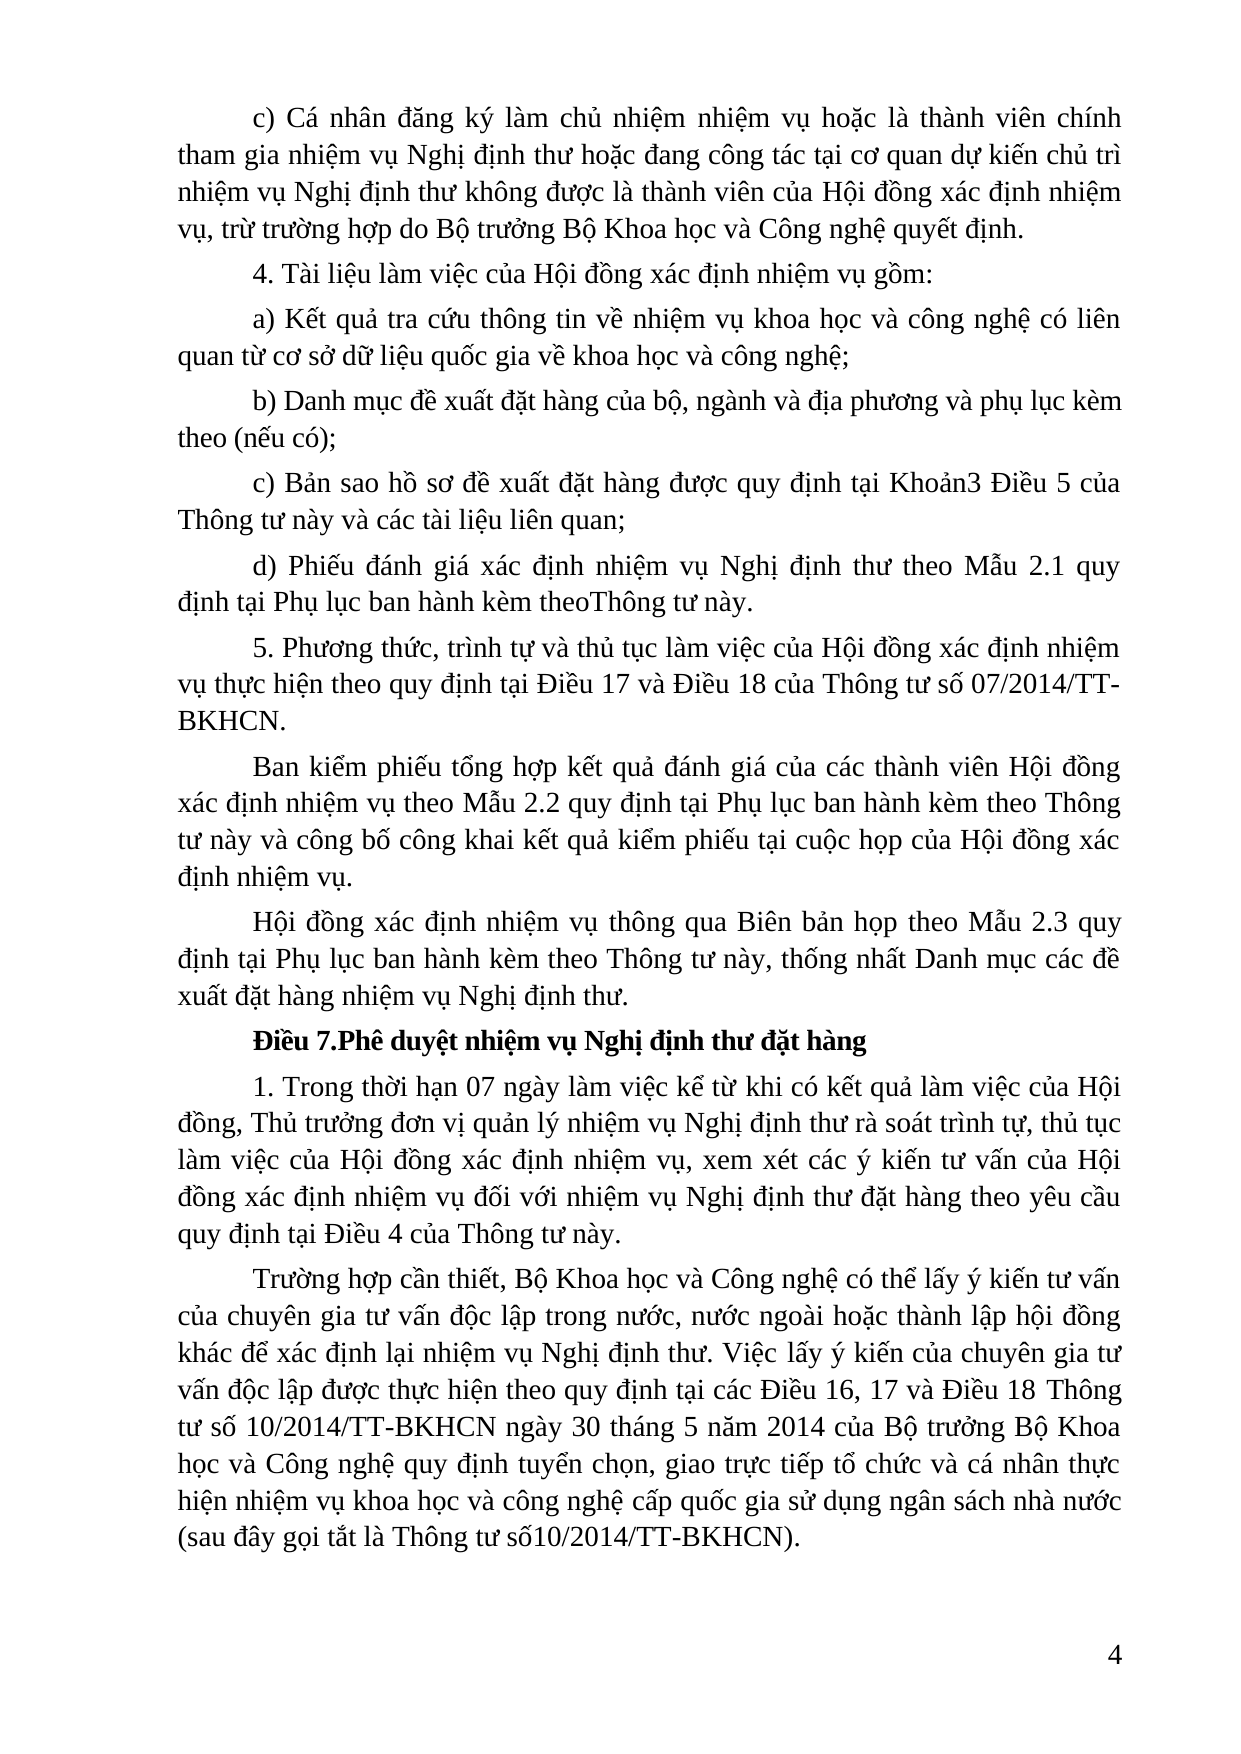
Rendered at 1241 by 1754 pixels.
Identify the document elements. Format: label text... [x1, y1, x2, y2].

text c) Cá nhân đăng ký làm chủ nhiệm nhiệm vụ hoặc là thành viên chính tham gia nhiệm vụ Nghị định thư hoặc đang công tác tại cơ quan dự kiến chủ trì nhiệm vụ Nghị định thư không được là thành viên của Hội đồng xác định nhiệm vụ, trừ trường hợp do Bộ trưởng Bộ Khoa học và Công nghệ quyết định. [177, 100, 1122, 244]
text 4. Tài liệu làm việc của Hội đồng xác định nhiệm vụ gồm: [252, 256, 1122, 290]
text c) Bản sao hồ sơ đề xuất đặt hàng được quy định tại Khoản3 Điều 5 của Thông tư này và các tài liệu liên quan; [177, 466, 1122, 536]
text Hội đồng xác định nhiệm vụ thông qua Biên bản họp theo Mẫu 2.3 quy định tại Phụ lục ban hành kèm theo Thông tư này, thống nhất Danh mục các đề xuất đặt hàng nhiệm vụ Nghị định thư. [177, 904, 1122, 1012]
text 5. Phương thức, trình tự và thủ tục làm việc của Hội đồng xác định nhiệm vụ thực hiện theo quy định tại Điều 17 và Điều 18 của Thông tư số 07/2014/TT-BKHCN. [177, 630, 1122, 737]
text Ban kiểm phiếu tổng hợp kết quả đánh giá của các thành viên Hội đồng xác định nhiệm vụ theo Mẫu 2.2 quy định tại Phụ lục ban hành kèm theo Thông tư này và công bố công khai kết quả kiểm phiếu tại cuộc họp của Hội đồng xác định nhiệm vụ. [177, 749, 1122, 893]
text a) Kết quả tra cứu thông tin về nhiệm vụ khoa học và công nghệ có liên quan từ cơ sở dữ liệu quốc gia về khoa học và công nghệ; [177, 301, 1122, 372]
text b) Danh mục đề xuất đặt hàng của bộ, ngành và địa phương và phụ lục kèm theo (nếu có); [177, 383, 1122, 454]
text 1. Trong thời hạn 07 ngày làm việc kể từ khi có kết quả làm việc của Hội đồng, Thủ trưởng đơn vị quản lý nhiệm vụ Nghị định thư rà soát trình tự, thủ tục làm việc của Hội đồng xác định nhiệm vụ, xem xét các ý kiến tư vấn của Hội đồng xác định nhiệm vụ đối với nhiệm vụ Nghị định thư đặt hàng theo yêu cầu quy định tại Điều 4 của Thông tư này. [177, 1069, 1122, 1250]
text d) Phiếu đánh giá xác định nhiệm vụ Nghị định thư theo Mẫu 2.1 quy định tại Phụ lục ban hành kèm theoThông tư này. [177, 548, 1122, 618]
text Điều 7.Phê duyệt nhiệm vụ Nghị định thư đặt hàng [177, 1023, 1122, 1057]
text Trường hợp cần thiết, Bộ Khoa học và Công nghệ có thể lấy ý kiến tư vấn của chuyên gia tư vấn độc lập trong nước, nước ngoài hoặc thành lập hội đồng khác để xác định lại nhiệm vụ Nghị định thư. Việc lấy ý kiến của chuyên gia tư vấn độc lập được thực hiện theo quy định tại các Điều 16, 17 và Điều 18 Thông tư số 10/2014/TT-BKHCN ngày 30 tháng 5 năm 2014 của Bộ trưởng Bộ Khoa học và Công nghệ quy định tuyển chọn, giao trực tiếp tổ chức và cá nhân thực hiện nhiệm vụ khoa học và công nghệ cấp quốc gia sử dụng ngân sách nhà nước (sau đây gọi tắt là Thông tư số10/2014/TT-BKHCN). [177, 1261, 1122, 1553]
